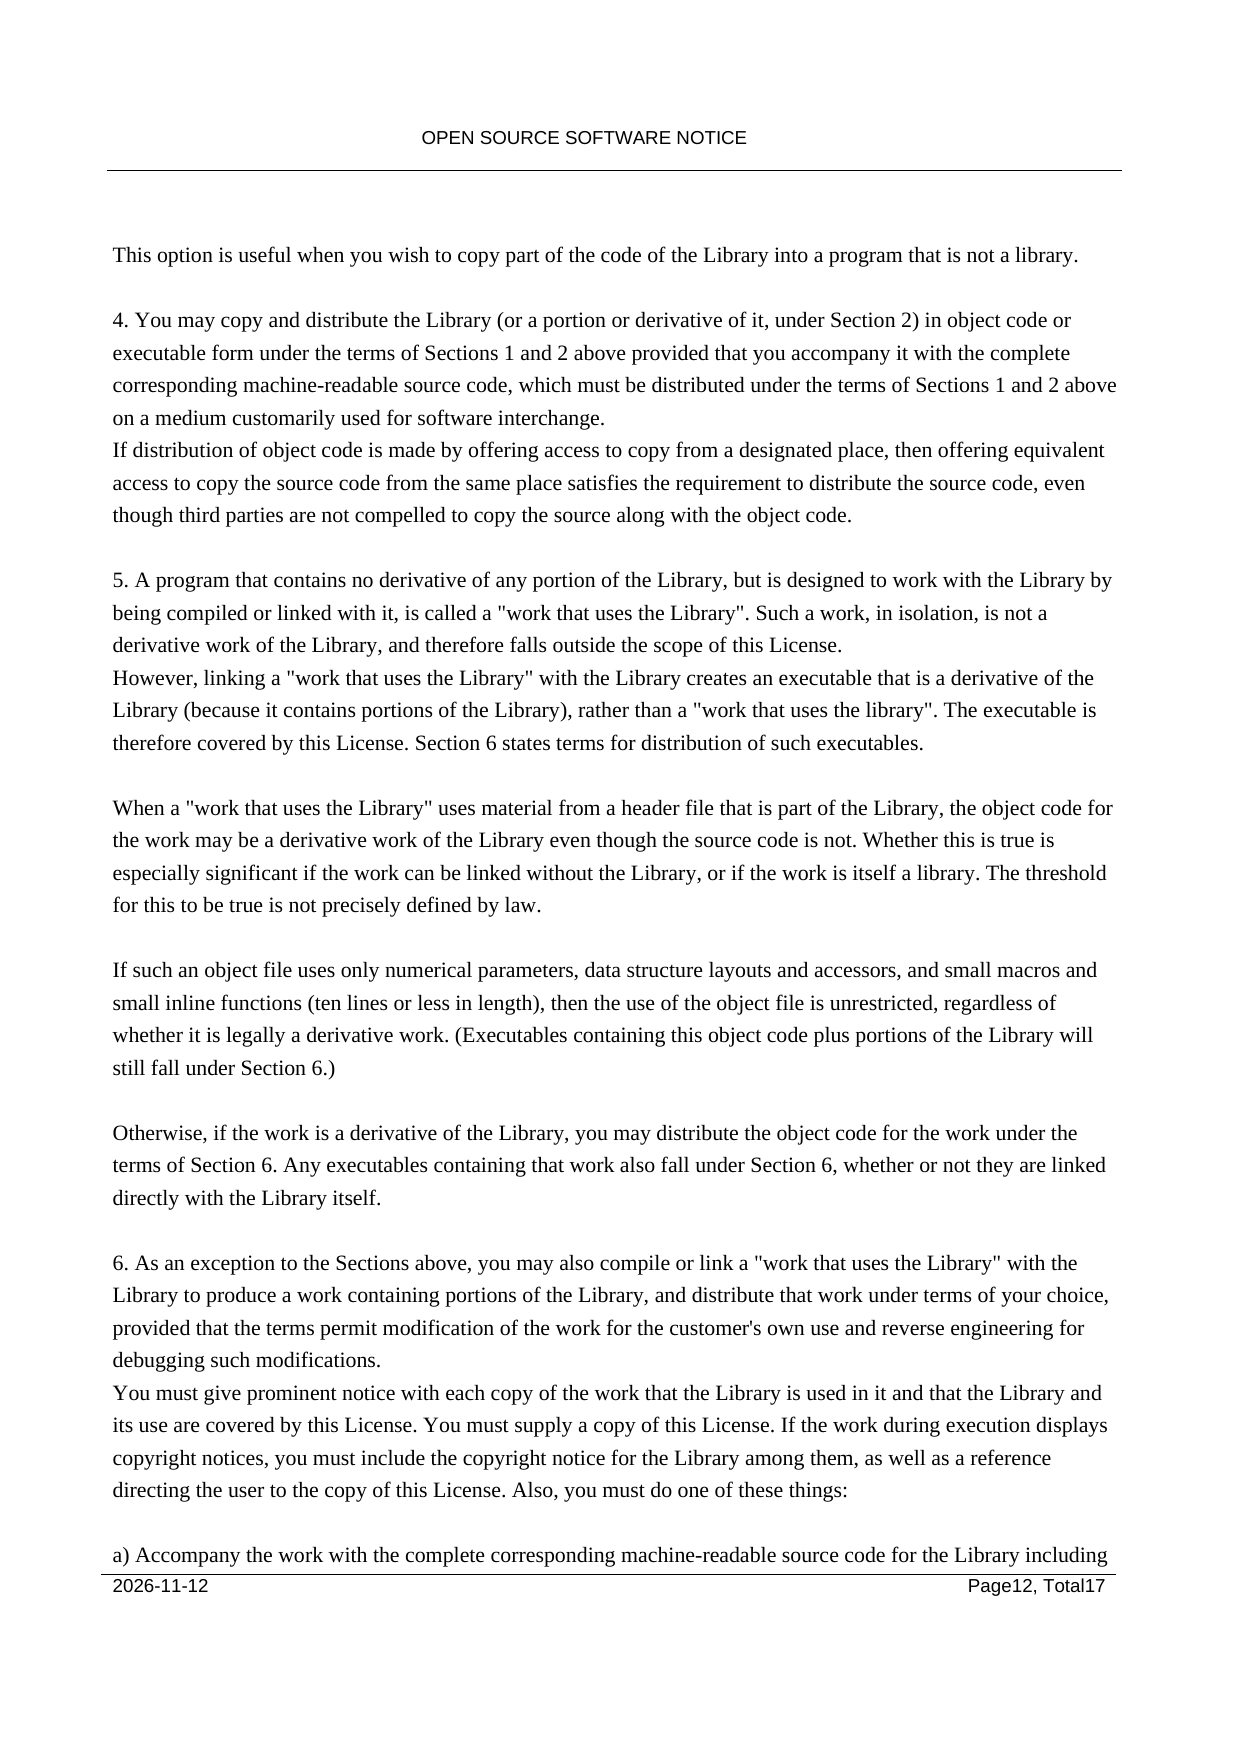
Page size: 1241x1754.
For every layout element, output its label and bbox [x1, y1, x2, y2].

text [112, 206, 1128, 1571]
